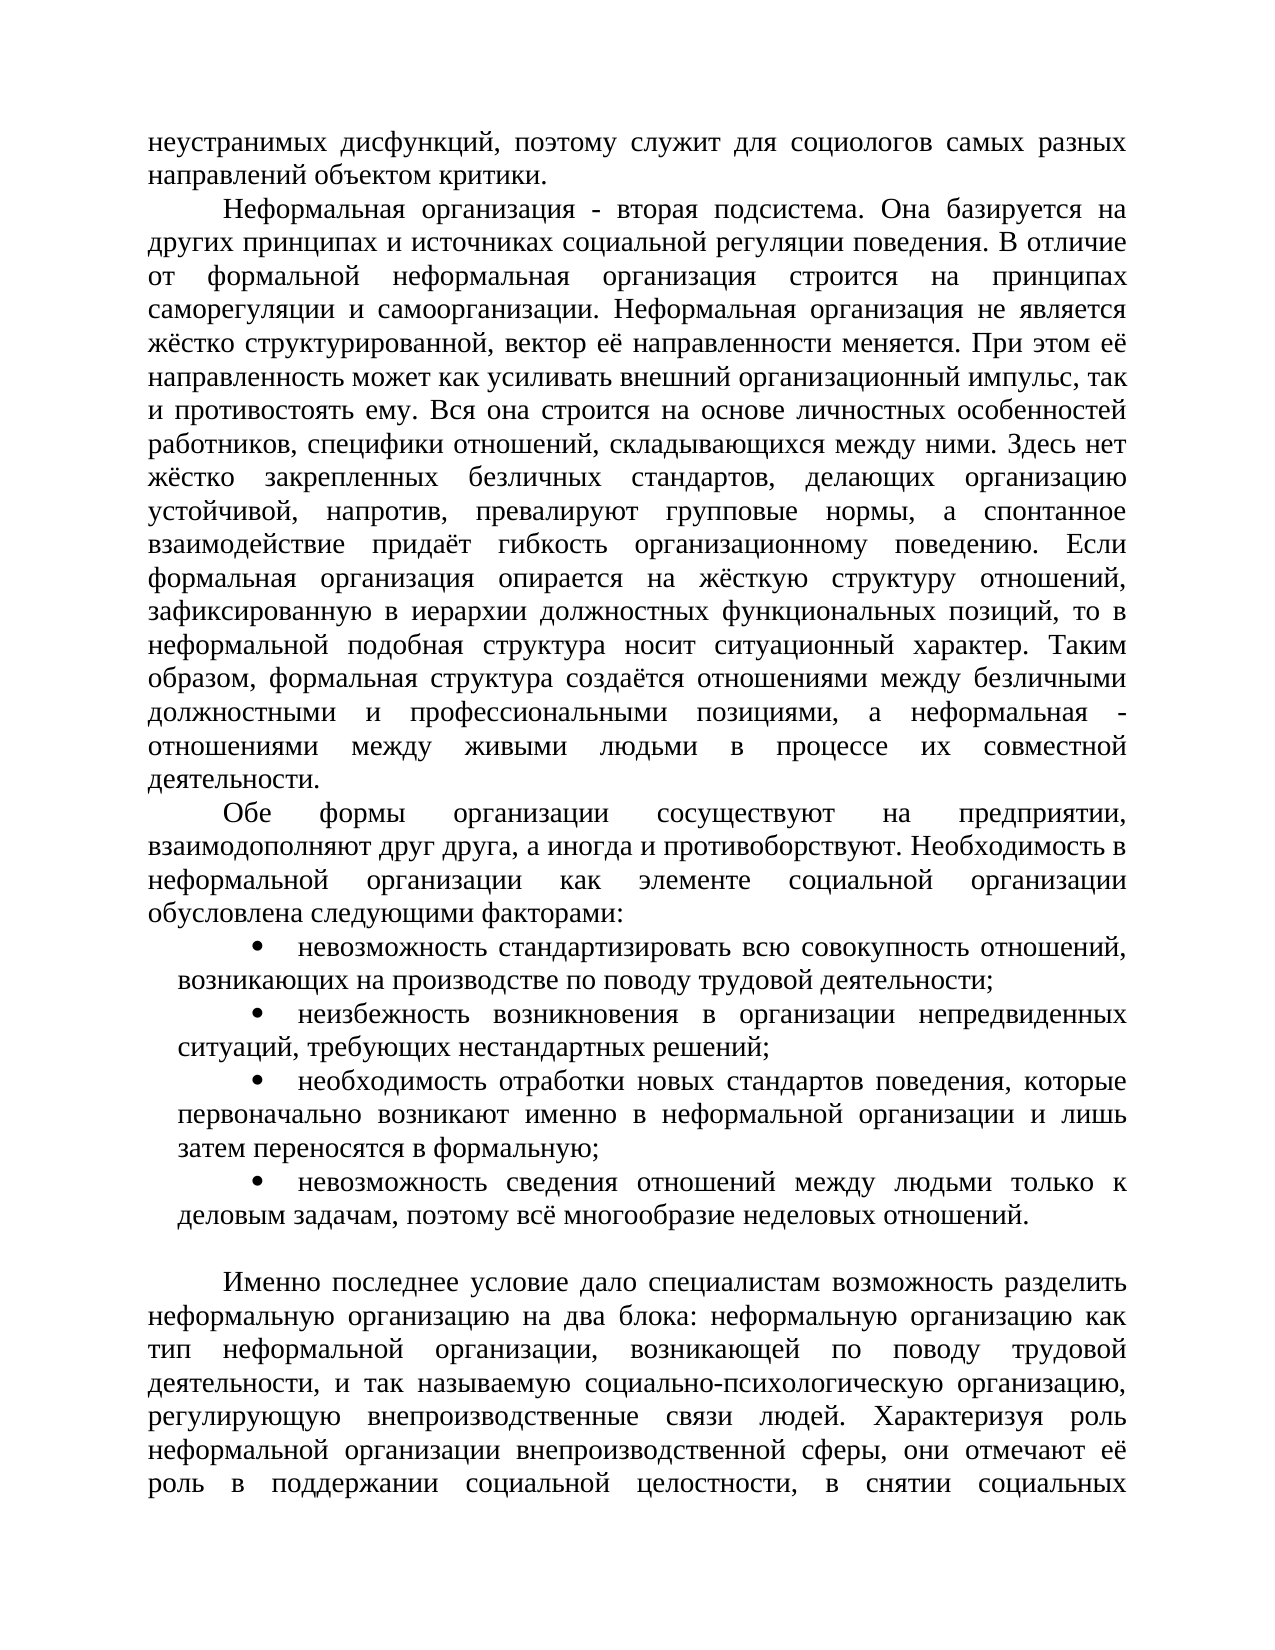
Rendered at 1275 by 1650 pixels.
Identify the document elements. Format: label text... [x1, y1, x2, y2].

list невозможность стандартизировать всю совокупность отношений, возникающих на производстве по поводу трудовой деятельности; [177, 929, 1127, 996]
list неизбежность возникновения в организации непредвиденных ситуаций, требующих нестандартных решений; [177, 996, 1127, 1063]
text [148, 1264, 1127, 1499]
list невозможность сведения отношений между людьми только к деловым задачам, поэтому всё многообразие неделовых отношений. [177, 1164, 1127, 1231]
list необходимость отработки новых стандартов поведения, которые первоначально возникают именно в неформальной организации и лишь затем переносятся в формальную; [177, 1063, 1127, 1164]
text Неформальная организация - вторая подсистема. Она базируется на других принципах и источниках социальной регуляции поведения. В отличие от формальной неформальная организация строится на принципах саморегуляции и самоорганизации. Неформальная организация не является жёстко структурированной, вектор её направленности меняется. При этом её направленность может как усиливать внешний организационный импульс, так и противостоять ему. Вся она строится на основе личностных особенностей работников, специфики отношений, складывающихся между ними. Здесь нет жёстко закрепленных безличных стандартов, делающих организацию устойчивой, напротив, превалируют групповые нормы, а спонтанное взаимодействие придаёт гибкость организационному поведению. Если формальная организация опирается на жёсткую структуру отношений, зафиксированную в иерархии должностных функциональных позиций, то в неформальной подобная структура носит ситуационный характер. Таким образом, формальная структура создаётся отношениями между безличными должностными и профессиональными позициями, а неформальная - отношениями между живыми людьми в процессе их совместной деятельности. [148, 191, 1127, 795]
text Обе формы организации сосуществуют на предприятии, взаимодополняют друг друга, а иногда и противоборствуют. Необходимость в неформальной организации как элементе социальной организации обусловлена следующими факторами: [148, 795, 1127, 929]
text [148, 124, 1127, 191]
